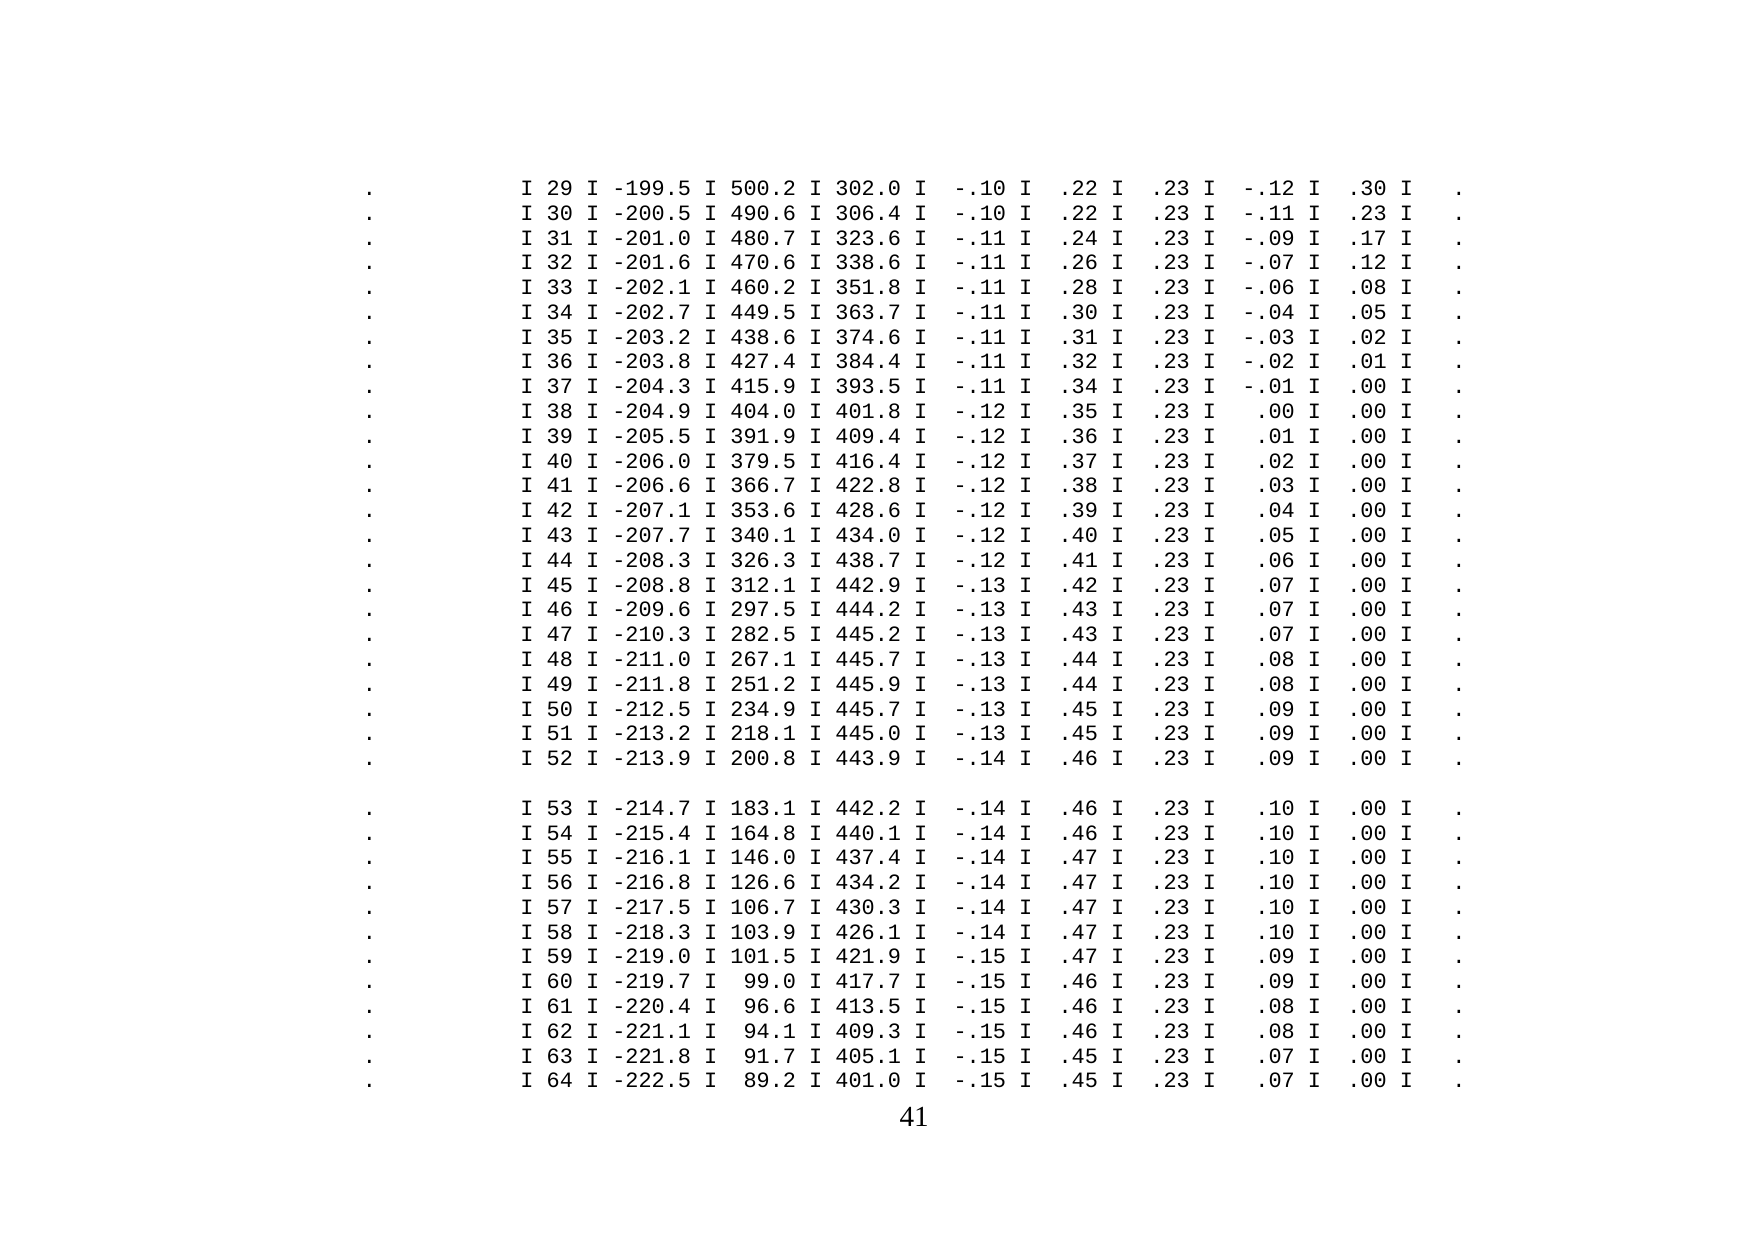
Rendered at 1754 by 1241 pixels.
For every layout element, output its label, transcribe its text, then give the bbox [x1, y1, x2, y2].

text . I 35 I -203.2 I 438.6 I 374.6 I -.11 I .31 I .23 I -.03 I .02 I . [118, 326, 1636, 351]
text . I 31 I -201.0 I 480.7 I 323.6 I -.11 I .24 I .23 I -.09 I .17 I . [118, 227, 1636, 252]
text . I 47 I -210.3 I 282.5 I 445.2 I -.13 I .43 I .23 I .07 I .00 I . [118, 623, 1636, 648]
text . I 44 I -208.3 I 326.3 I 438.7 I -.12 I .41 I .23 I .06 I .00 I . [118, 549, 1636, 574]
text . I 64 I -222.5 I 89.2 I 401.0 I -.15 I .45 I .23 I .07 I .00 I . [118, 1070, 1636, 1094]
text . I 63 I -221.8 I 91.7 I 405.1 I -.15 I .45 I .23 I .07 I .00 I . [118, 1045, 1636, 1070]
text . I 38 I -204.9 I 404.0 I 401.8 I -.12 I .35 I .23 I .00 I .00 I . [118, 400, 1636, 425]
text . I 62 I -221.1 I 94.1 I 409.3 I -.15 I .46 I .23 I .08 I .00 I . [118, 1020, 1636, 1045]
text . I 37 I -204.3 I 415.9 I 393.5 I -.11 I .34 I .23 I -.01 I .00 I . [118, 376, 1636, 400]
text . I 58 I -218.3 I 103.9 I 426.1 I -.14 I .47 I .23 I .10 I .00 I . [118, 921, 1636, 946]
text . I 46 I -209.6 I 297.5 I 444.2 I -.13 I .43 I .23 I .07 I .00 I . [118, 599, 1636, 623]
text . I 48 I -211.0 I 267.1 I 445.7 I -.13 I .44 I .23 I .08 I .00 I . [118, 648, 1636, 673]
text . I 52 I -213.9 I 200.8 I 443.9 I -.14 I .46 I .23 I .09 I .00 I . [118, 747, 1636, 772]
text . I 33 I -202.1 I 460.2 I 351.8 I -.11 I .28 I .23 I -.06 I .08 I . [118, 276, 1636, 301]
text . I 53 I -214.7 I 183.1 I 442.2 I -.14 I .46 I .23 I .10 I .00 I . [118, 797, 1636, 822]
text . I 43 I -207.7 I 340.1 I 434.0 I -.12 I .40 I .23 I .05 I .00 I . [118, 524, 1636, 549]
text . I 60 I -219.7 I 99.0 I 417.7 I -.15 I .46 I .23 I .09 I .00 I . [118, 971, 1636, 995]
text . I 30 I -200.5 I 490.6 I 306.4 I -.10 I .22 I .23 I -.11 I .23 I . [118, 202, 1636, 227]
text . I 51 I -213.2 I 218.1 I 445.0 I -.13 I .45 I .23 I .09 I .00 I . [118, 723, 1636, 747]
text . I 41 I -206.6 I 366.7 I 422.8 I -.12 I .38 I .23 I .03 I .00 I . [118, 475, 1636, 499]
text . I 29 I -199.5 I 500.2 I 302.0 I -.10 I .22 I .23 I -.12 I .30 I . [118, 177, 1636, 202]
text . I 32 I -201.6 I 470.6 I 338.6 I -.11 I .26 I .23 I -.07 I .12 I . [118, 252, 1636, 276]
text . I 59 I -219.0 I 101.5 I 421.9 I -.15 I .47 I .23 I .09 I .00 I . [118, 946, 1636, 971]
text . I 61 I -220.4 I 96.6 I 413.5 I -.15 I .46 I .23 I .08 I .00 I . [118, 995, 1636, 1020]
text . I 50 I -212.5 I 234.9 I 445.7 I -.13 I .45 I .23 I .09 I .00 I . [118, 698, 1636, 723]
text . I 34 I -202.7 I 449.5 I 363.7 I -.11 I .30 I .23 I -.04 I .05 I . [118, 301, 1636, 326]
text . I 54 I -215.4 I 164.8 I 440.1 I -.14 I .46 I .23 I .10 I .00 I . [118, 822, 1636, 847]
text . I 45 I -208.8 I 312.1 I 442.9 I -.13 I .42 I .23 I .07 I .00 I . [118, 574, 1636, 599]
text . I 36 I -203.8 I 427.4 I 384.4 I -.11 I .32 I .23 I -.02 I .01 I . [118, 351, 1636, 376]
text . I 42 I -207.1 I 353.6 I 428.6 I -.12 I .39 I .23 I .04 I .00 I . [118, 499, 1636, 524]
text . I 57 I -217.5 I 106.7 I 430.3 I -.14 I .47 I .23 I .10 I .00 I . [118, 896, 1636, 921]
text . I 56 I -216.8 I 126.6 I 434.2 I -.14 I .47 I .23 I .10 I .00 I . [118, 871, 1636, 896]
text . I 39 I -205.5 I 391.9 I 409.4 I -.12 I .36 I .23 I .01 I .00 I . [118, 425, 1636, 450]
text . I 55 I -216.1 I 146.0 I 437.4 I -.14 I .47 I .23 I .10 I .00 I . [118, 847, 1636, 871]
text . I 49 I -211.8 I 251.2 I 445.9 I -.13 I .44 I .23 I .08 I .00 I . [118, 673, 1636, 698]
text . I 40 I -206.0 I 379.5 I 416.4 I -.12 I .37 I .23 I .02 I .00 I . [118, 450, 1636, 475]
